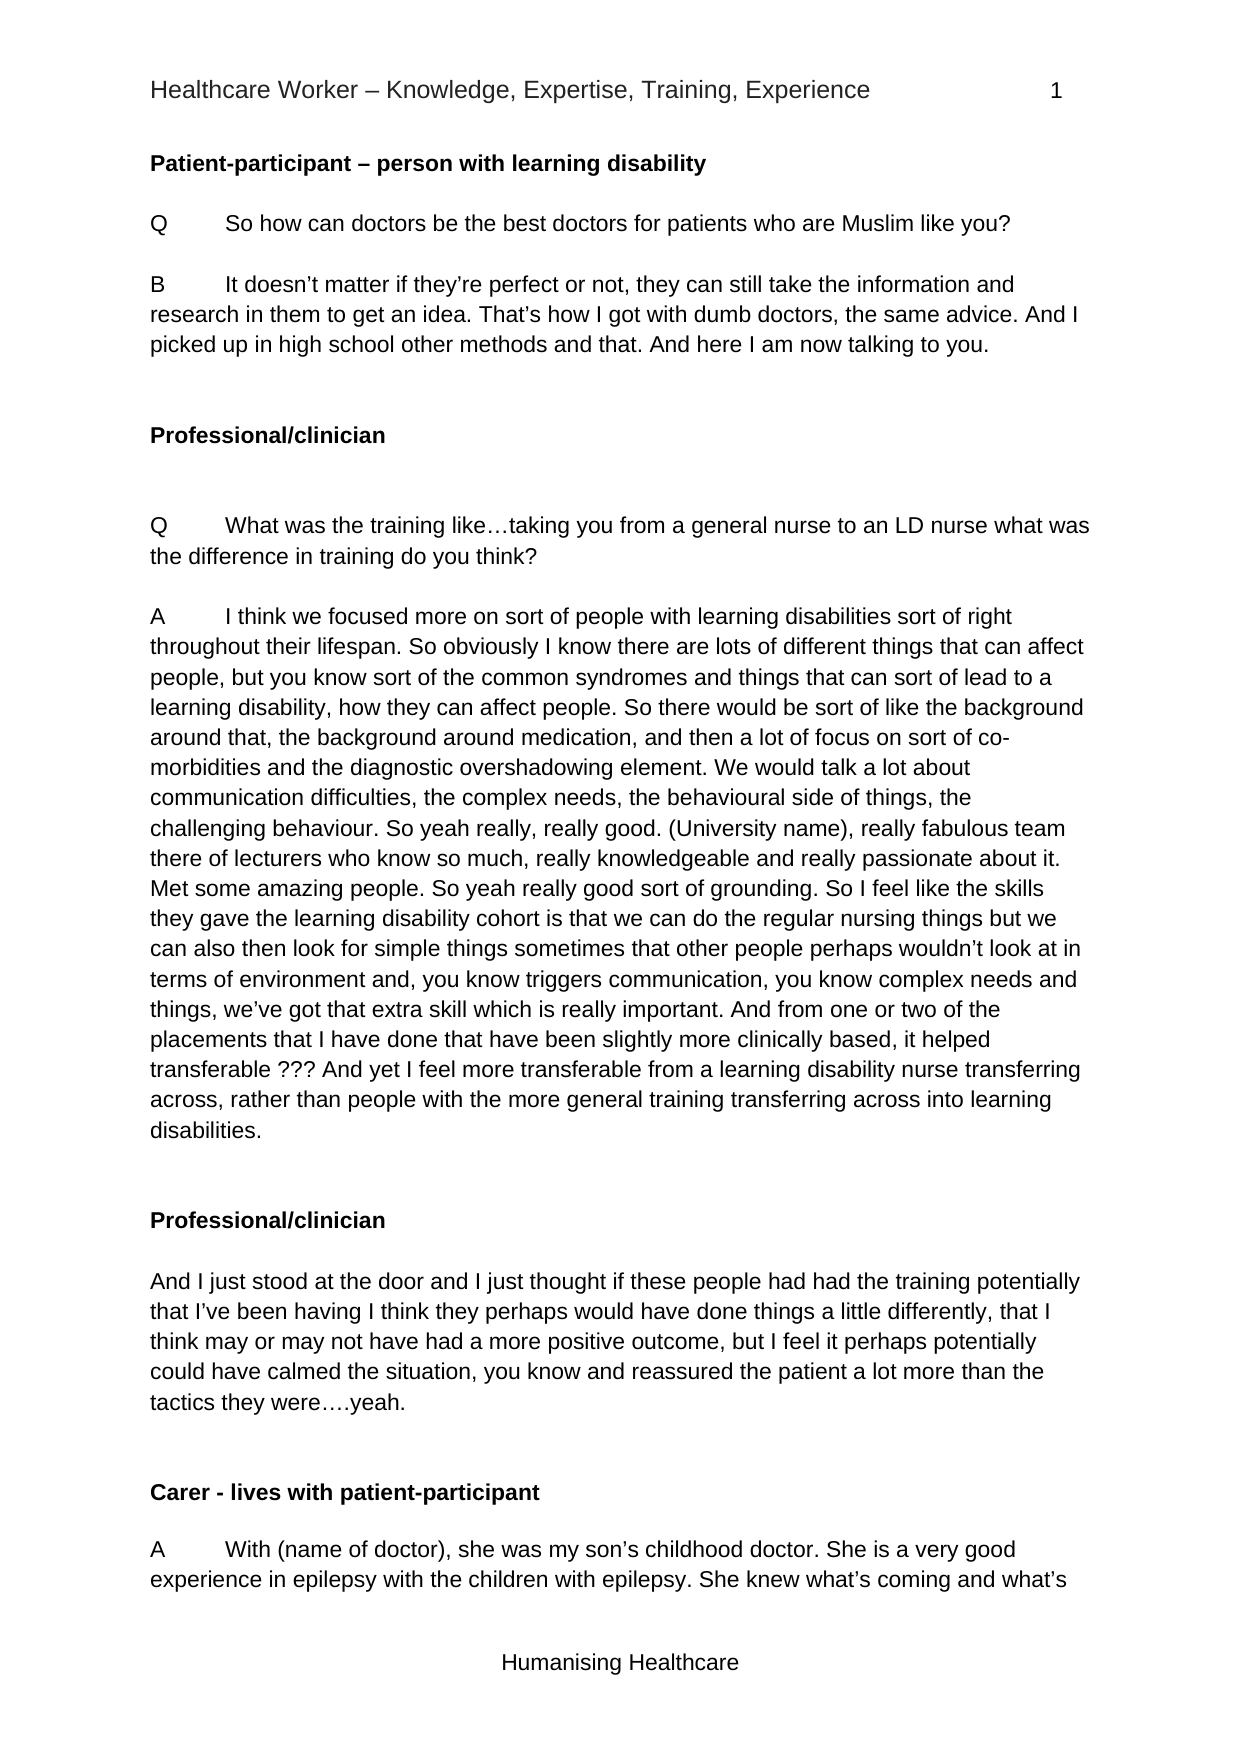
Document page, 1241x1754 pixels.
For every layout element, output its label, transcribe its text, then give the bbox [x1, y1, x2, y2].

text Professional/clinician [150, 1207, 1090, 1234]
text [150, 1536, 1090, 1592]
text A I think we focused more on sort of people with learning disabilities sort of right throughout their lifespan. So obviously I know there are lots of different things that can affect people, but you know sort of the common syndromes and things that can sort of lead to a learning disability, how they can affect people. So there would be sort of like the background around that, the background around medication, and then a lot of focus on sort of co-morbidities and the diagnostic overshadowing element. We would talk a lot about communication difficulties, the complex needs, the behavioural side of things, the challenging behaviour. So yeah really, really good. (University name), really fabulous team there of lecturers who know so much, really knowledgeable and really passionate about it. Met some amazing people. So yeah really good sort of grounding. So I feel like the skills they gave the learning disability cohort is that we can do the regular nursing things but we can also then look for simple things sometimes that other people perhaps wouldn’t look at in terms of environment and, you know triggers communication, you know complex needs and things, we’ve got that extra skill which is really important. And from one or two of the placements that I have done that have been slightly more clinically based, it helped transferable ??? And yet I feel more transferable from a learning disability nurse transferring across, rather than people with the more general training transferring across into learning disabilities. [150, 603, 1090, 1143]
text Q What was the training like…taking you from a general nurse to an LD nurse what was the difference in training do you think? [150, 512, 1090, 569]
text Q So how can doctors be the best doctors for patients who are Muslim like you? [150, 210, 1090, 237]
text Patient-participant – person with learning disability [150, 150, 1090, 176]
text Professional/clinician [150, 422, 1090, 448]
text Carer - lives with patient-participant [150, 1479, 1090, 1506]
text And I just stood at the door and I just thought if these people had had the training potentially that I’ve been having I think they perhaps would have done things a little differently, that I think may or may not have had a more positive outcome, but I feel it perhaps potentially could have calmed the situation, you know and reassured the patient a lot more than the tactics they were….yeah. [150, 1268, 1090, 1415]
text B It doesn’t matter if they’re perfect or not, they can still take the information and research in them to get an idea. That’s how I got with dumb doctors, the same advice. And I picked up in high school other methods and that. And here I am now talking to you. [150, 271, 1090, 358]
